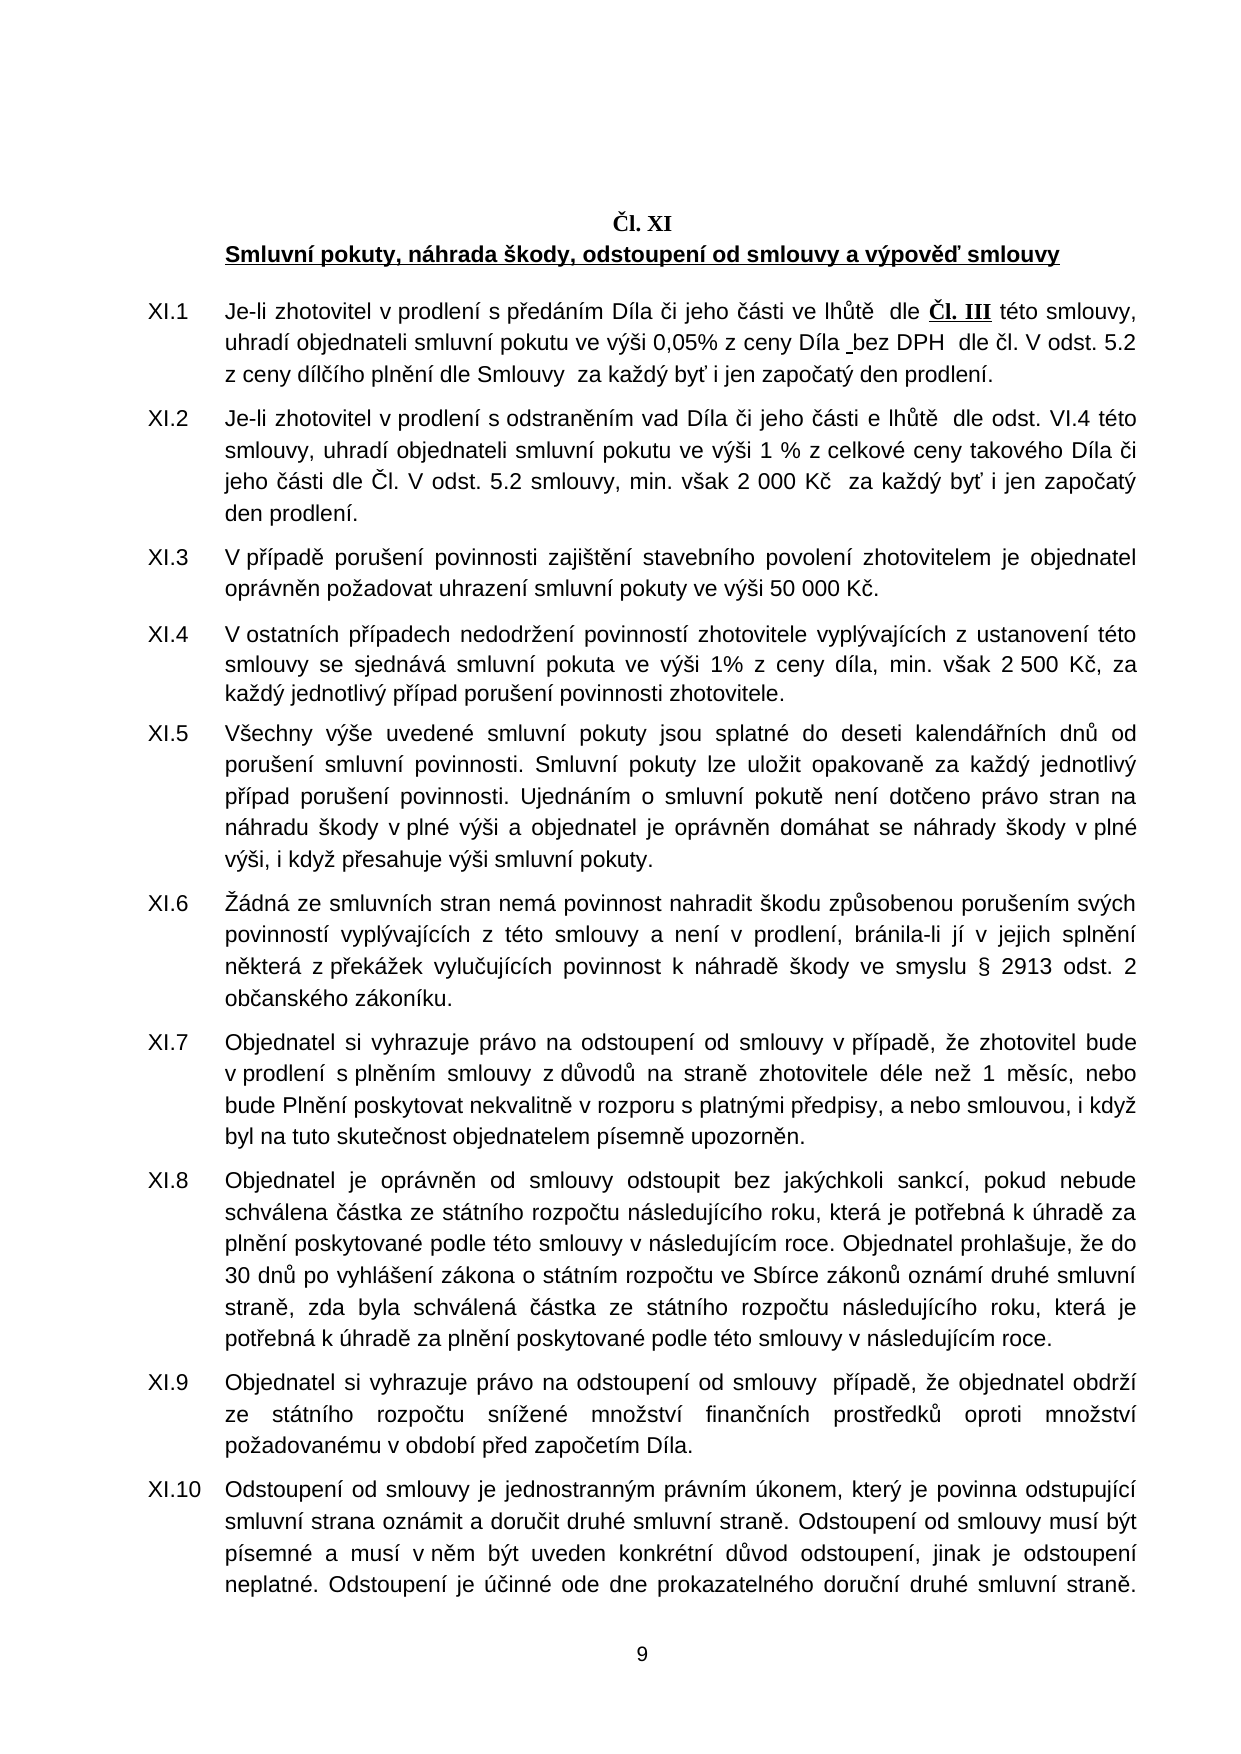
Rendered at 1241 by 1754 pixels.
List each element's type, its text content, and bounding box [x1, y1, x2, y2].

list V případě porušení povinnosti zajištění stavebního povolení zhotovitelem je objednatel oprávněn požadovat uhrazení smluvní pokuty ve výši 50 000 Kč. [148, 544, 1137, 602]
list Je-li zhotovitel v prodlení s odstraněním vad Díla či jeho části i jeho části . ně možná, vhodné upravit dle ceny o dílo, např. 0,05 ve lhůtě dle odst. 6.4 této smlouvy, uhradí objednateli smluvní pokutu ve výši 1 % z celkové ceny takového Díla či jeho části dle Čl. V odst. 5.2 smlouvy, min. však 2 000 Kč za každý byť i jen započatý den prodlení. [148, 405, 1137, 526]
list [148, 1476, 1137, 1597]
list Žádná ze smluvních stran nemá povinnost nahradit škodu způsobenou porušením svých povinností vyplývajících z této smlouvy a není v prodlení, bránila-li jí v jejich splnění některá z překážek vylučujících povinnost k náhradě škody ve smyslu § 2913 odst. 2 občanského zákoníku. [148, 890, 1137, 1011]
list Všechny výše uvedené smluvní pokuty jsou splatné do deseti kalendářních dnů od porušení smluvní povinnosti. Smluvní pokuty lze uložit opakovaně za každý jednotlivý případ porušení povinnosti. Ujednáním o smluvní pokutě není dotčeno právo stran na náhradu škody v plné výši a objednatel je oprávněn domáhat se náhrady škody v plné výši, i když přesahuje výši smluvní pokuty. [148, 719, 1137, 872]
list V ostatních případech nedodržení povinností zhotovitele vyplývajících z ustanovení této smlouvy se sjednává smluvní pokuta ve výši 1% z ceny díla, min. však 2 500 Kč, za každý jednotlivý případ porušení povinnosti zhotovitele. [148, 619, 1137, 707]
text Smluvní pokuty, náhrada škody, odstoupení od smlouvy a výpověď smlouvy [148, 209, 1137, 267]
list Objednatel je oprávněn od smlouvy odstoupit bez jakýchkoli sankcí, pokud nebude schválena částka ze státního rozpočtu následujícího roku, která je potřebná k úhradě za plnění poskytované podle této smlouvy v následujícím roce. Objednatel prohlašuje, že do 30 dnů po vyhlášení zákona o státním rozpočtu ve Sbírce zákonů oznámí druhé smluvní straně, zda byla schválená částka ze státního rozpočtu následujícího roku, která je potřebná k úhradě za plnění poskytované podle této smlouvy v následujícím roce. [148, 1167, 1137, 1351]
list Objednatel si vyhrazuje právo na odstoupení od smlouvy případě, že objednatel obdrží ze státního rozpočtu snížené množství finančních prostředků oproti množství požadovanému v období před započetím Díla. [148, 1369, 1137, 1459]
list Je-li zhotovitel v prodlení s předáním Díla či jeho části ve lhůtě dle čl. III této smlouvy, uhradí objednateli smluvní pokutu ve výši 0,05% z ceny Díla bez DPH dle čl. V odst. 5.2 z ceny dílčího plnění dle Smlouvy za každý byť i jen započatý den prodlení. [148, 298, 1137, 387]
list Objednatel si vyhrazuje právo na odstoupení od smlouvy v případě, že zhotovitel bude v prodlení s plněním smlouvy z důvodů na straně zhotovitele déle než 1 měsíc, nebo bude Plnění poskytovat nekvalitně v rozporu s platnými předpisy, a nebo smlouvou, i když byl na tuto skutečnost objednatelem písemně upozorněn. [148, 1028, 1137, 1149]
